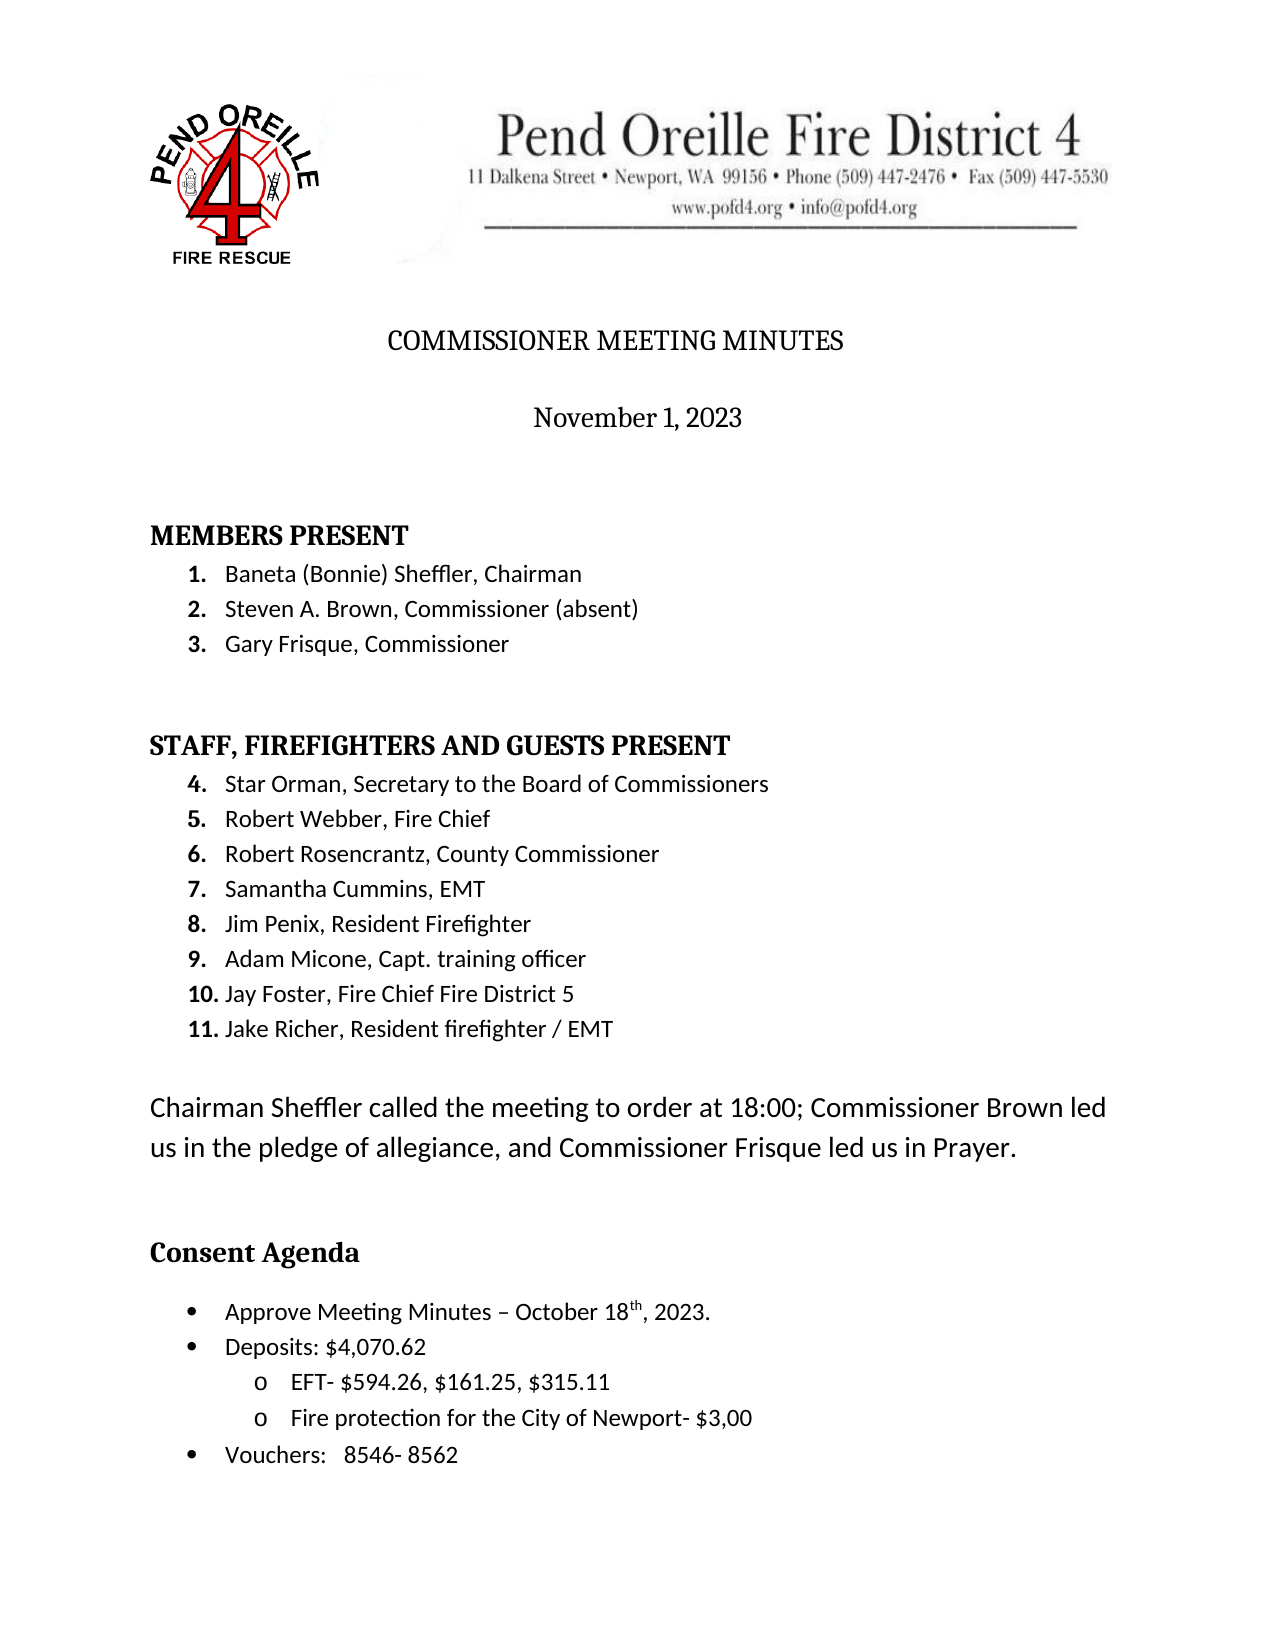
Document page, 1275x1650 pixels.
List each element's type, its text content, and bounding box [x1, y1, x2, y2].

list Jake Richer, Resident firefighter / EMT [187, 1013, 1125, 1043]
text Chairman Sheffler called the meeting to order at 18:00; Commissioner Brown led us in the pledge of allegiance, and Commissioner Frisque led us in Prayer. [150, 1089, 1125, 1165]
list Approve Meeting Minutes – October 18th, 2023. [187, 1296, 1125, 1326]
list Vouchers: 8546- 8562 [187, 1439, 1125, 1469]
list Steven A. Brown, Commissioner (absent) [187, 593, 1125, 624]
text STAFF, FIREFIGHTERS AND GUESTS PRESENT [150, 729, 1125, 763]
list Star Orman, Secretary to the Board of Commissioners [187, 768, 1125, 798]
text Consent Agenda [150, 1237, 1125, 1270]
text MEMBERS PRESENT [150, 519, 1125, 553]
list Robert Rosencrantz, County Commissioner [187, 838, 1125, 868]
list Adam Micone, Capt. training officer [187, 943, 1125, 973]
list Samantha Cummins, EMT [187, 873, 1125, 903]
text COMMISSIONER MEETING MINUTES [150, 324, 1125, 357]
list Deposits: $4,070.62 [187, 1331, 1125, 1361]
list Fire protection for the City of Newport- $3,00 [253, 1402, 1125, 1434]
list Gary Frisque, Commissioner [187, 628, 1125, 659]
list EFT- $594.26, $161.25, $315.11 [253, 1366, 1125, 1398]
list Baneta (Bonnie) Sheffler, Chairman [187, 558, 1125, 589]
list Jim Penix, Resident Firefighter [187, 908, 1125, 938]
list Robert Webber, Fire Chief [187, 803, 1125, 833]
picture [150, 75, 1121, 264]
list Jay Foster, Fire Chief Fire District 5 [187, 978, 1125, 1008]
text November 1, 2023 [150, 401, 1125, 434]
